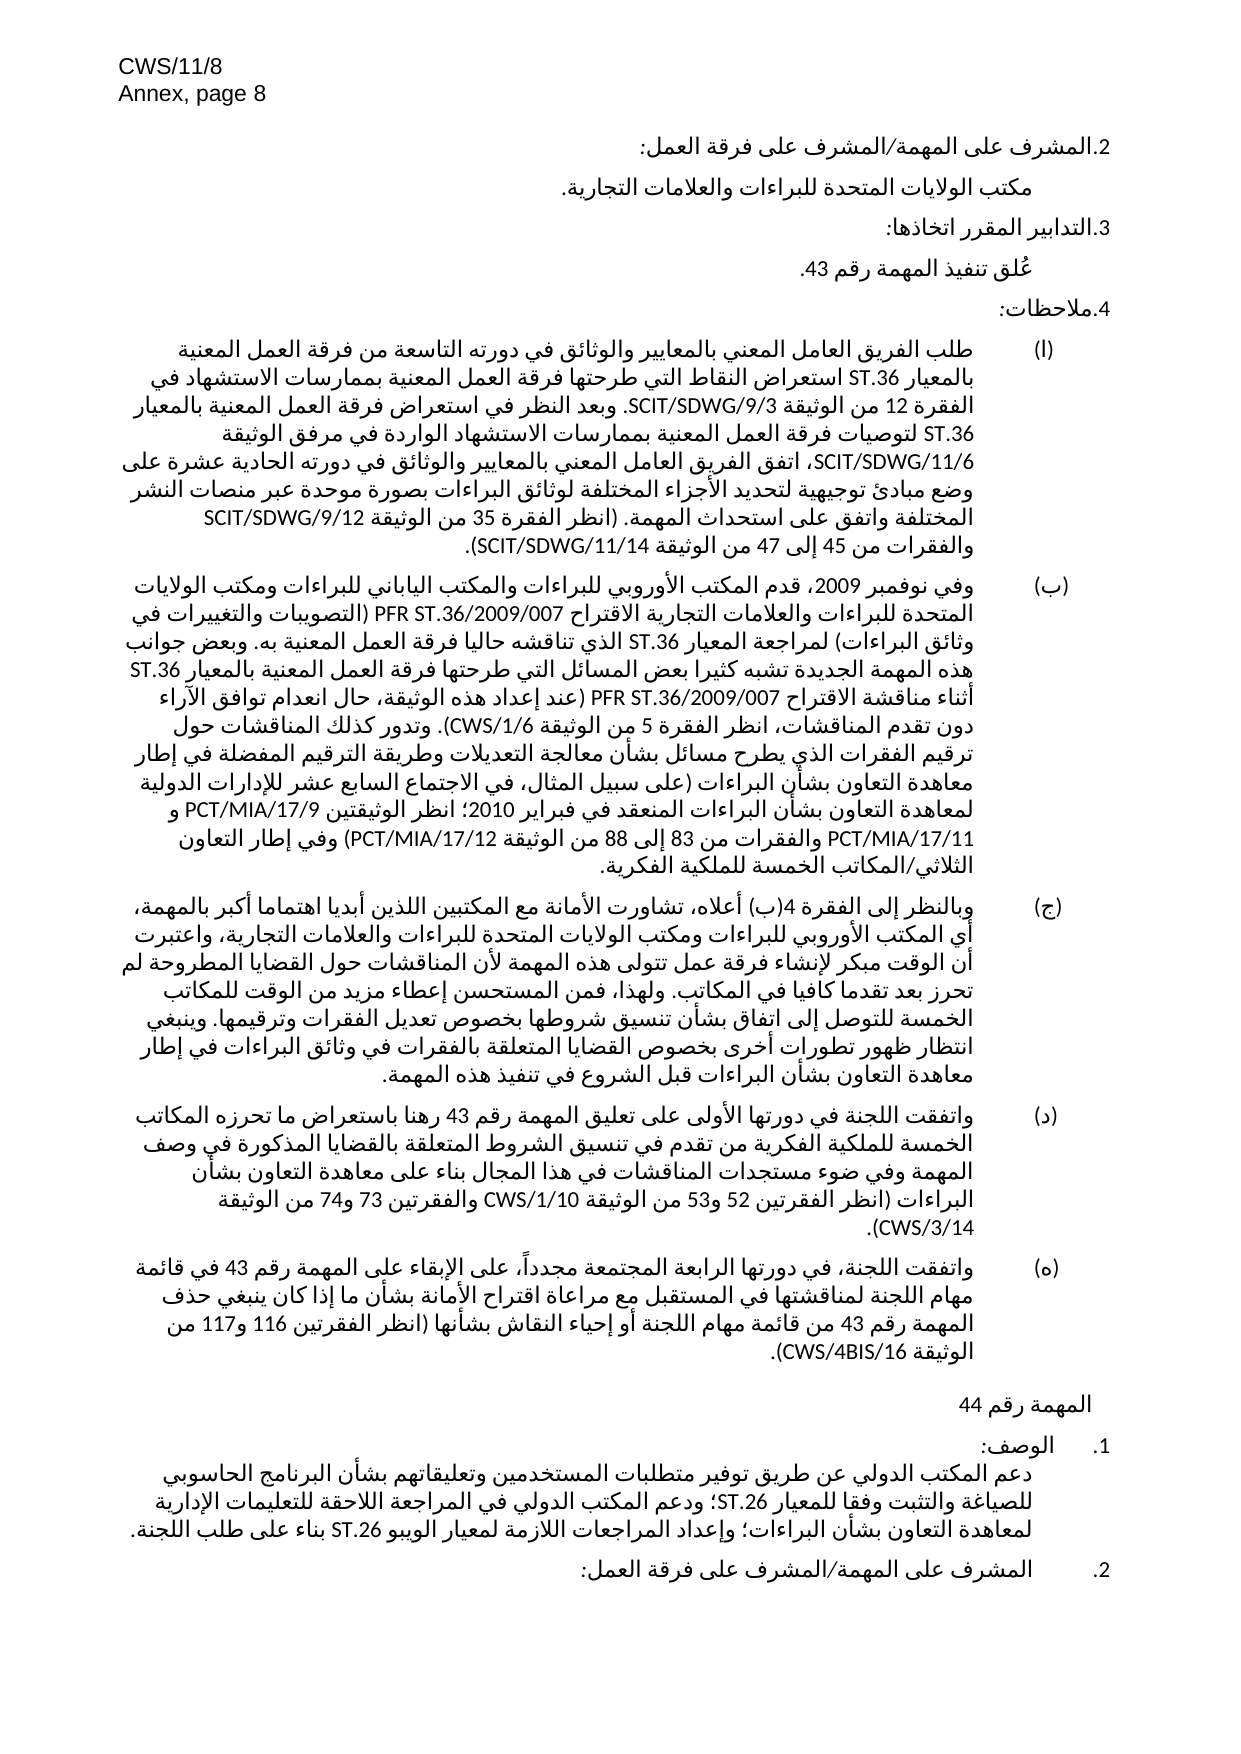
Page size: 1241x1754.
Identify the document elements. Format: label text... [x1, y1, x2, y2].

list وبالنظر إلى الفقرة 4(ب) أعلاه، تشاورت الأمانة مع المكتبين اللذين أبديا اهتماما أكبر بالمهمة، أي المكتب الأوروبي للبراءات ومكتب الولايات المتحدة للبراءات والعلامات التجارية، واعتبرت أن الوقت مبكر لإنشاء فرقة عمل تتولى هذه المهمة لأن المناقشات حول القضايا المطروحة لم تحرز بعد تقدما كافيا في المكاتب. ولهذا، فمن المستحسن إعطاء مزيد من الوقت للمكاتب الخمسة للتوصل إلى اتفاق بشأن تنسيق شروطها بخصوص تعديل الفقرات وترقيمها. وينبغي انتظار ظهور تطورات أخرى بخصوص القضايا المتعلقة بالفقرات في وثائق البراءات في إطار معاهدة التعاون بشأن البراءات قبل الشروع في تنفيذ هذه المهمة. [118, 892, 1033, 1088]
list وفي نوفمبر 2009، قدم المكتب الأوروبي للبراءات والمكتب الياباني للبراءات ومكتب الولايات المتحدة للبراءات والعلامات التجارية الاقتراح PFR ST.36/2009/007 (التصويبات والتغييرات في وثائق البراءات) لمراجعة المعيار ST.36 الذي تناقشه حاليا فرقة العمل المعنية به. وبعض جوانب هذه المهمة الجديدة تشبه كثيرا بعض المسائل التي طرحتها فرقة العمل المعنية بالمعيار ST.36 أثناء مناقشة الاقتراح PFR ST.36/2009/007 (عند إعداد هذه الوثيقة، حال انعدام توافق الآراء دون تقدم المناقشات، انظر الفقرة 5 من الوثيقة CWS/1/6). وتدور كذلك المناقشات حول ترقيم الفقرات الذي يطرح مسائل بشأن معالجة التعديلات وطريقة الترقيم المفضلة في إطار معاهدة التعاون بشأن البراءات (على سبيل المثال، في الاجتماع السابع عشر للإدارات الدولية لمعاهدة التعاون بشأن البراءات المنعقد في فبراير 2010؛ انظر الوثيقتين PCT/MIA/17/9 و PCT/MIA/17/11 والفقرات من 83 إلى 88 من الوثيقة PCT/MIA/17/12) وفي إطار التعاون الثلاثي/المكاتب الخمسة للملكية الفكرية. [118, 571, 1033, 880]
subtitle المهمة رقم 44 [118, 1391, 1092, 1418]
list المشرف على المهمة/المشرف على فرقة العمل: [118, 1556, 1092, 1584]
list طلب الفريق العامل المعني بالمعايير والوثائق في دورته التاسعة من فرقة العمل المعنية بالمعيار ST.36 استعراض النقاط التي طرحتها فرقة العمل المعنية بممارسات الاستشهاد في الفقرة 12 من الوثيقة SCIT/SDWG/9/3. وبعد النظر في استعراض فرقة العمل المعنية بالمعيار ST.36 لتوصيات فرقة العمل المعنية بممارسات الاستشهاد الواردة في مرفق الوثيقة SCIT/SDWG/11/6، اتفق الفريق العامل المعني بالمعايير والوثائق في دورته الحادية عشرة على وضع مبادئ توجيهية لتحديد الأجزاء المختلفة لوثائق البراءات بصورة موحدة عبر منصات النشر المختلفة واتفق على استحداث المهمة. (انظر الفقرة 35 من الوثيقة SCIT/SDWG/9/12 والفقرات من 45 إلى 47 من الوثيقة SCIT/SDWG/11/14). [118, 335, 1033, 559]
list ملاحظات: [118, 294, 1093, 322]
list المشرف على المهمة/المشرف على فرقة العمل: [118, 132, 1093, 160]
text عُلق تنفيذ المهمة رقم 43. [118, 254, 1033, 282]
list التدابير المقرر اتخاذها: [118, 213, 1093, 241]
list الوصف: [118, 1431, 1092, 1459]
list واتفقت اللجنة، في دورتها الرابعة المجتمعة مجدداً، على الإبقاء على المهمة رقم 43 في قائمة مهام اللجنة لمناقشتها في المستقبل مع مراعاة اقتراح الأمانة بشأن ما إذا كان ينبغي حذف المهمة رقم 43 من قائمة مهام اللجنة أو إحياء النقاش بشأنها (انظر الفقرتين 116 و117 من الوثيقة CWS/4BIS/16). [118, 1253, 1033, 1366]
text دعم المكتب الدولي عن طريق توفير متطلبات المستخدمين وتعليقاتهم بشأن البرنامج الحاسوبي للصياغة والتثبت وفقا للمعيار ST.26؛ ودعم المكتب الدولي في المراجعة اللاحقة للتعليمات الإدارية لمعاهدة التعاون بشأن البراءات؛ وإعداد المراجعات اللازمة لمعيار الويبو ST.26 بناء على طلب اللجنة. [118, 1459, 1033, 1543]
text مكتب الولايات المتحدة للبراءات والعلامات التجارية. [118, 173, 1033, 201]
list واتفقت اللجنة في دورتها الأولى على تعليق المهمة رقم 43 رهنا باستعراض ما تحرزه المكاتب الخمسة للملكية الفكرية من تقدم في تنسيق الشروط المتعلقة بالقضايا المذكورة في وصف المهمة وفي ضوء مستجدات المناقشات في هذا المجال بناء على معاهدة التعاون بشأن البراءات (انظر الفقرتين 52 و53 من الوثيقة CWS/1/10 والفقرتين 73 و74 من الوثيقة CWS/3/14). [118, 1101, 1033, 1241]
